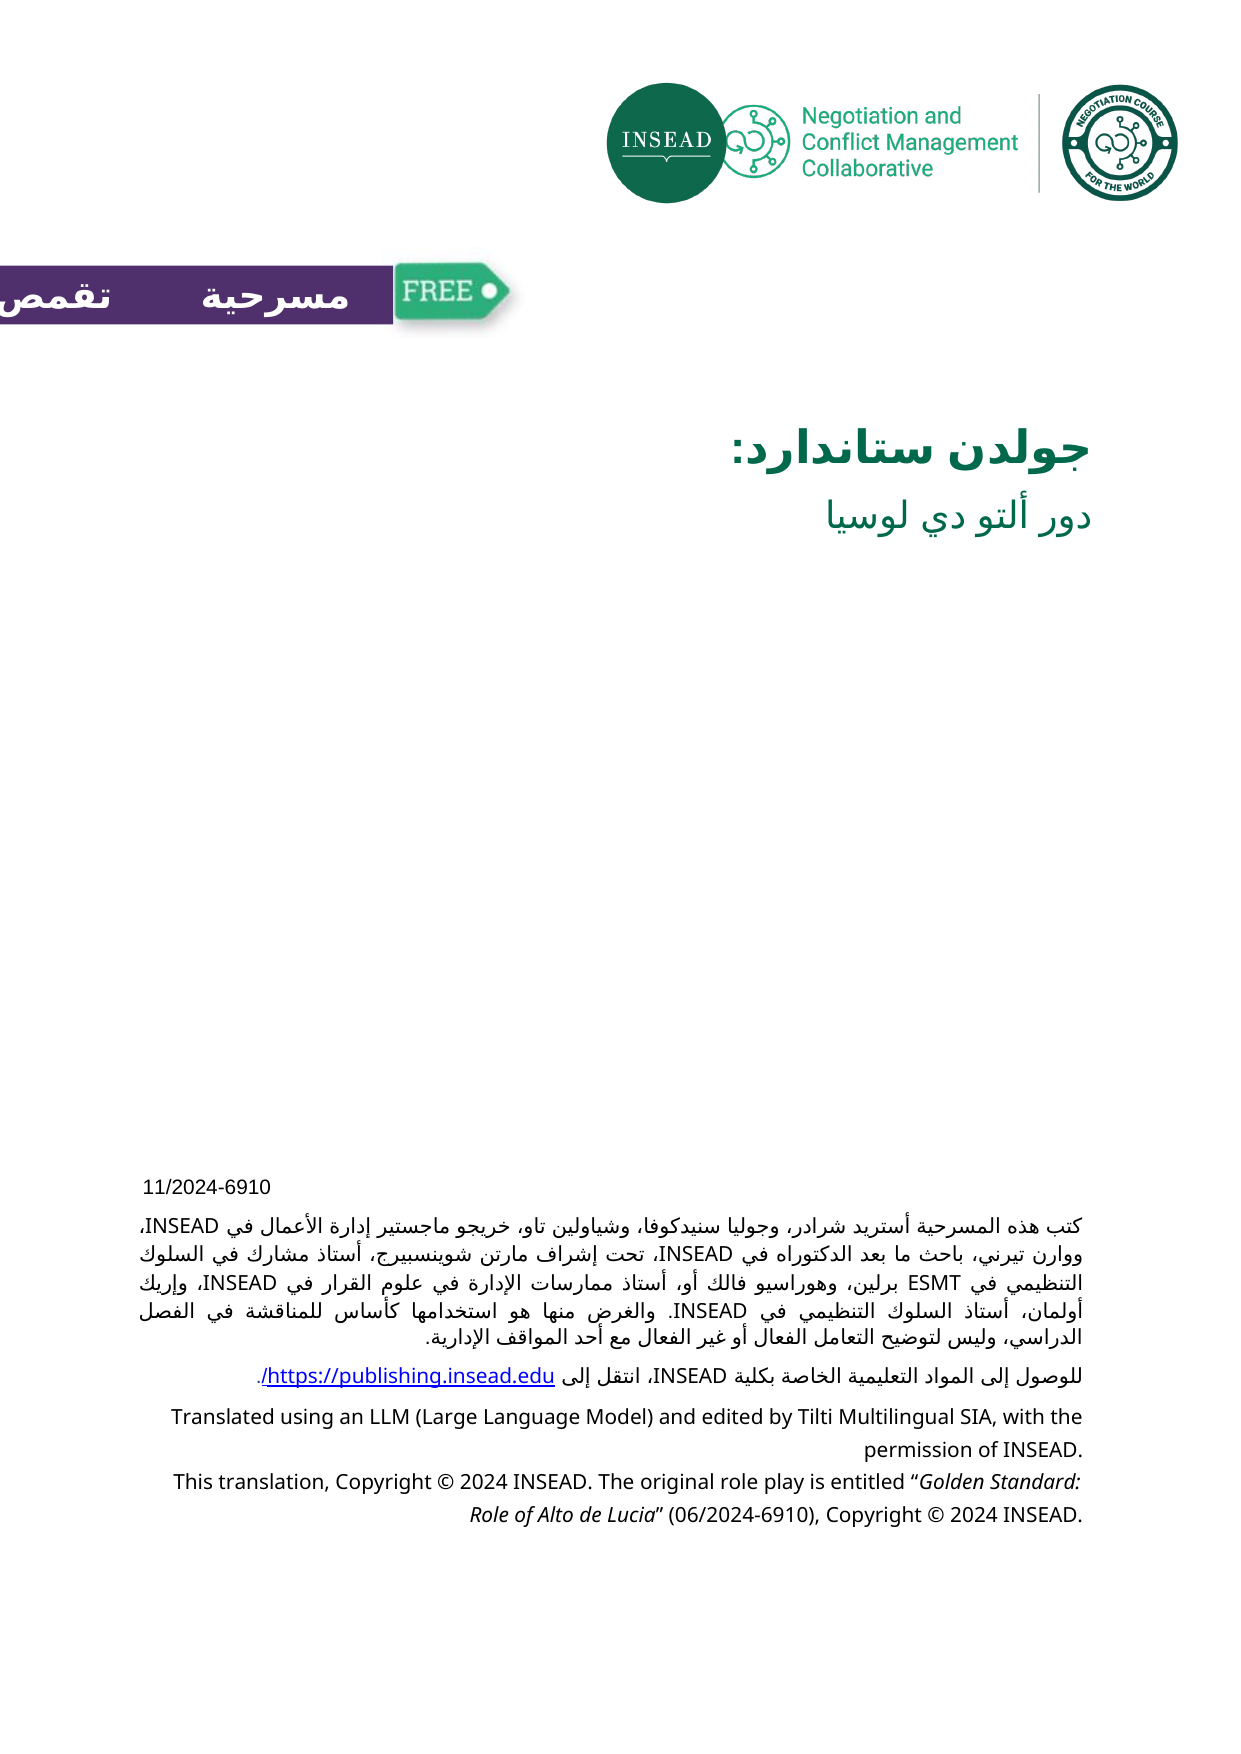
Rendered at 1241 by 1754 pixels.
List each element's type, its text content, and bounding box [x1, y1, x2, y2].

text جولدن ستاندارد: [148, 421, 1092, 473]
text كتب هذه المسرحية أستريد شرادر، وجوليا سنيدكوفا، وشياولين تاو، خريجو ماجستير إدارة الأعمال في INSEAD، ووارن تيرني، باحث ما بعد الدكتوراه في INSEAD، تحت إشراف مارتن شوينسبيرج، أستاذ مشارك في السلوك التنظيمي في ESMT برلين، وهوراسيو فالك أو، أستاذ ممارسات الإدارة في علوم القرار في INSEAD، وإريك أولمان، أستاذ السلوك التنظيمي في INSEAD. والغرض منها هو استخدامها كأساس للمناقشة في الفصل الدراسي، وليس لتوضيح التعامل الفعال أو غير الفعال مع أحد المواقف الإدارية. [138, 1211, 1083, 1349]
text دور ألتو دي لوسيا [148, 494, 1092, 537]
picture [602, 75, 1182, 211]
text 11/2024-6910 [143, 1175, 271, 1199]
text This translation, Copyright © 2024 INSEAD. The original role play is entitled “Golden Standard: [138, 1467, 1083, 1496]
text للوصول إلى المواد التعليمية الخاصة بكلية INSEAD، انتقل إلى https://publishing.insead.edu/. [138, 1361, 1083, 1389]
text Role of Alto de Lucia” (06/2024-6910), Copyright © 2024 INSEAD. [138, 1500, 1083, 1528]
picture [381, 247, 525, 338]
text Translated using an LLM (Large Language Model) and edited by Tilti Multilingual SIA, with the permission of INSEAD. [138, 1402, 1083, 1463]
